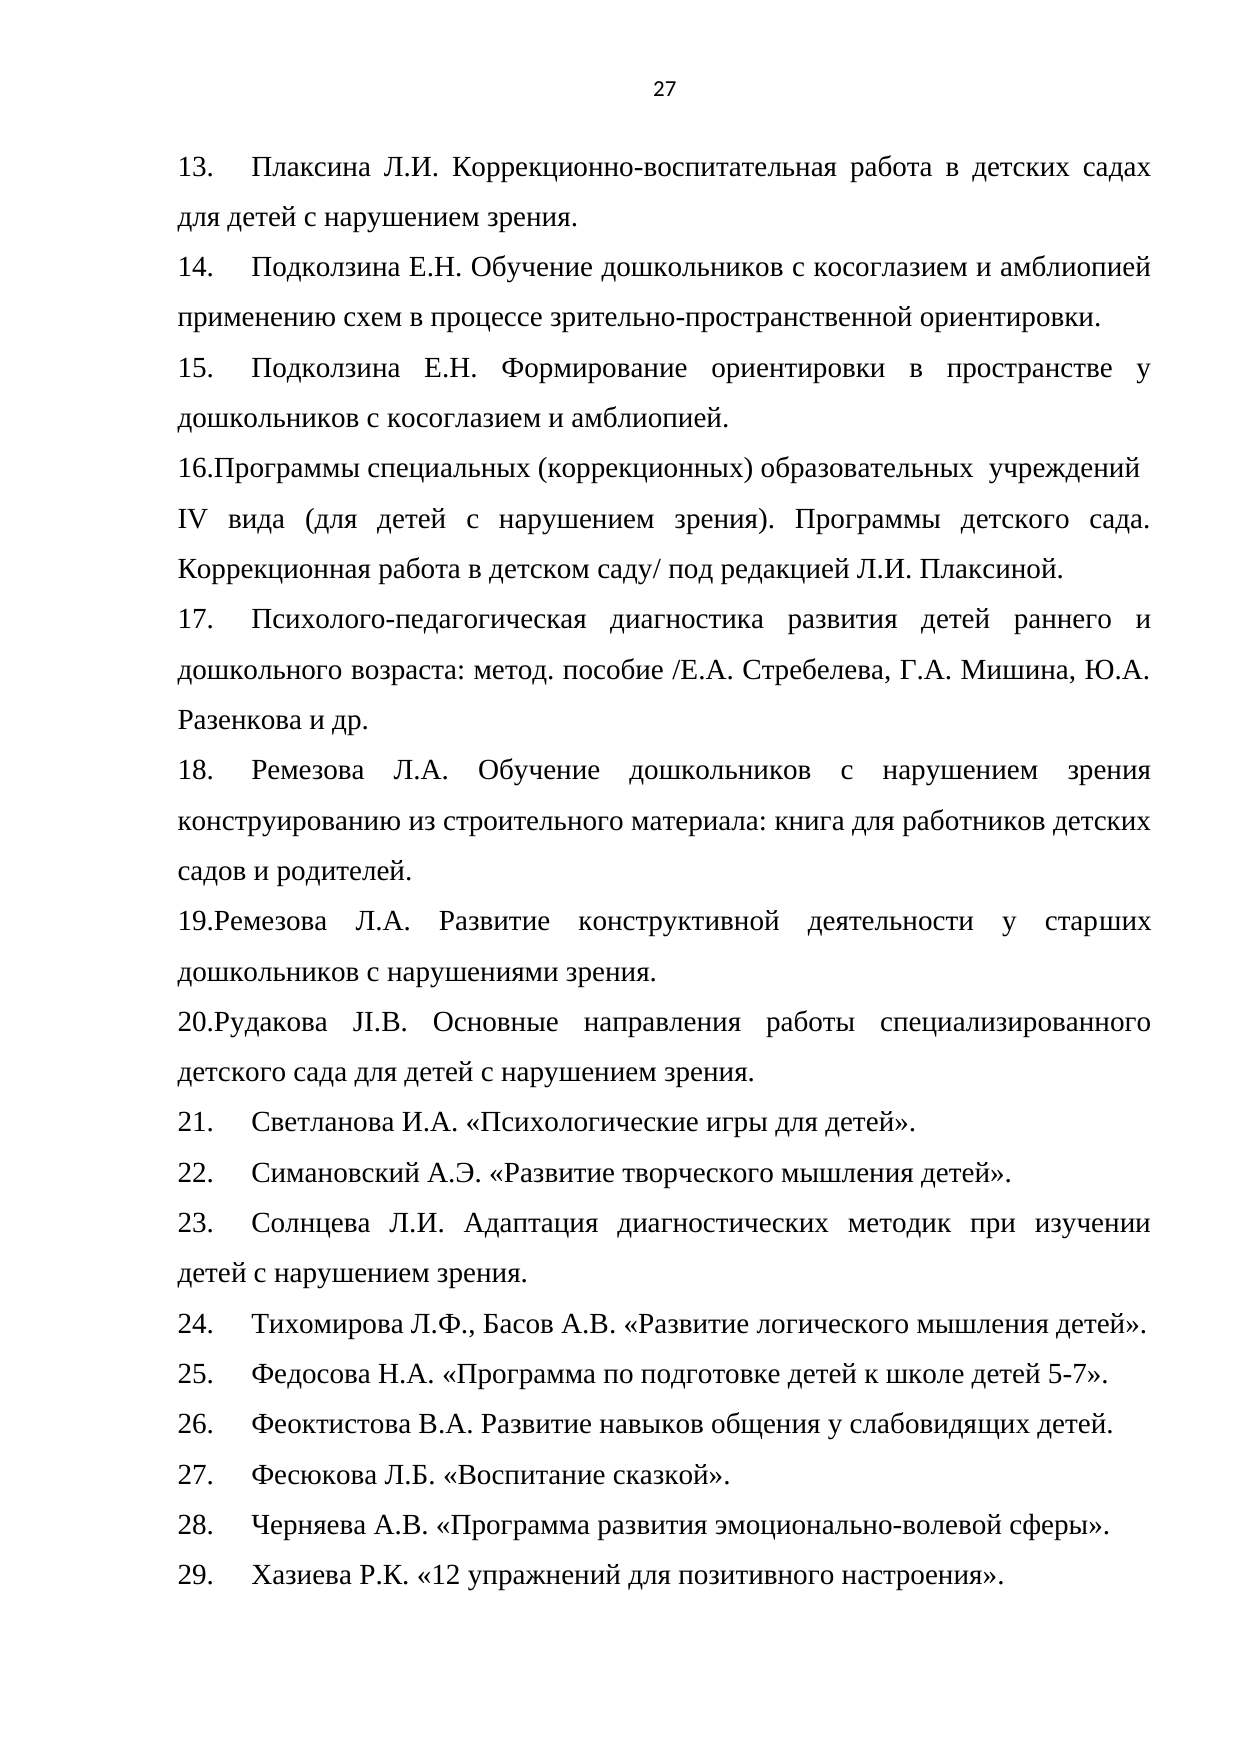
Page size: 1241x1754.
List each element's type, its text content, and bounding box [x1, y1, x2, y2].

list Солнцева Л.И. Адаптация диагностических методик при изучении детей с нарушением зрения. [177, 1205, 1152, 1289]
list Тихомирова Л.Ф., Басов А.В. «Развитие логического мышления детей». [177, 1306, 1152, 1339]
list Симановский А.Э. «Развитие творческого мышления детей». [177, 1155, 1152, 1188]
list Хазиева Р.К. «12 упражнений для позитивного настроения». [177, 1557, 1152, 1591]
list Психолого-педагогическая диагностика развития детей раннего и дошкольного возраста: метод. пособие /Е.А. Стребелева, Г.А. Мишина, Ю.А. Разенкова и др. [177, 601, 1152, 736]
list Федосова Н.А. «Программа по подготовке детей к школе детей 5-7». [177, 1356, 1152, 1390]
list Ремезова Л.А. Развитие конструктивной деятельности у старших дошкольников с нарушениями зрения. [177, 903, 1152, 987]
list Программы специальных (коррекционных) образовательных учреждений IV вида (для детей с нарушением зрения). Программы детского сада. Коррекционная работа в детском саду / под редакцией Л.И. Плаксиной. [177, 451, 1152, 585]
list Подколзина Е.Н. Формирование ориентировки в пространстве у дошкольников с косоглазием и амблиопией. [177, 350, 1152, 434]
list Рудакова JI.В. Основные направления работы специализированного детского сада для детей с нарушением зрения. [177, 1004, 1152, 1088]
list Ремезова Л.А. Обучение дошкольников с нарушением зрения конструированию из строительного материала: книга для работников детских садов и родителей. [177, 752, 1152, 887]
list Подколзина Е.Н. Обучение дошкольников с косоглазием и амблиопией применению схем в процессе зрительно-пространственной ориентировки. [177, 249, 1152, 333]
list Феоктистова В.А. Развитие навыков общения у слабовидящих детей. [177, 1406, 1152, 1440]
list Фесюкова Л.Б. «Воспитание сказкой». [177, 1457, 1152, 1490]
list Светланова И.А. «Психологические игры для детей». [177, 1104, 1152, 1138]
list Черняева А.В. «Программа развития эмоционально-волевой сферы». [177, 1507, 1152, 1541]
list Плаксина Л.И. Коррекционно-воспитательная работа в детских садах для детей с нарушением зрения. [177, 149, 1152, 232]
